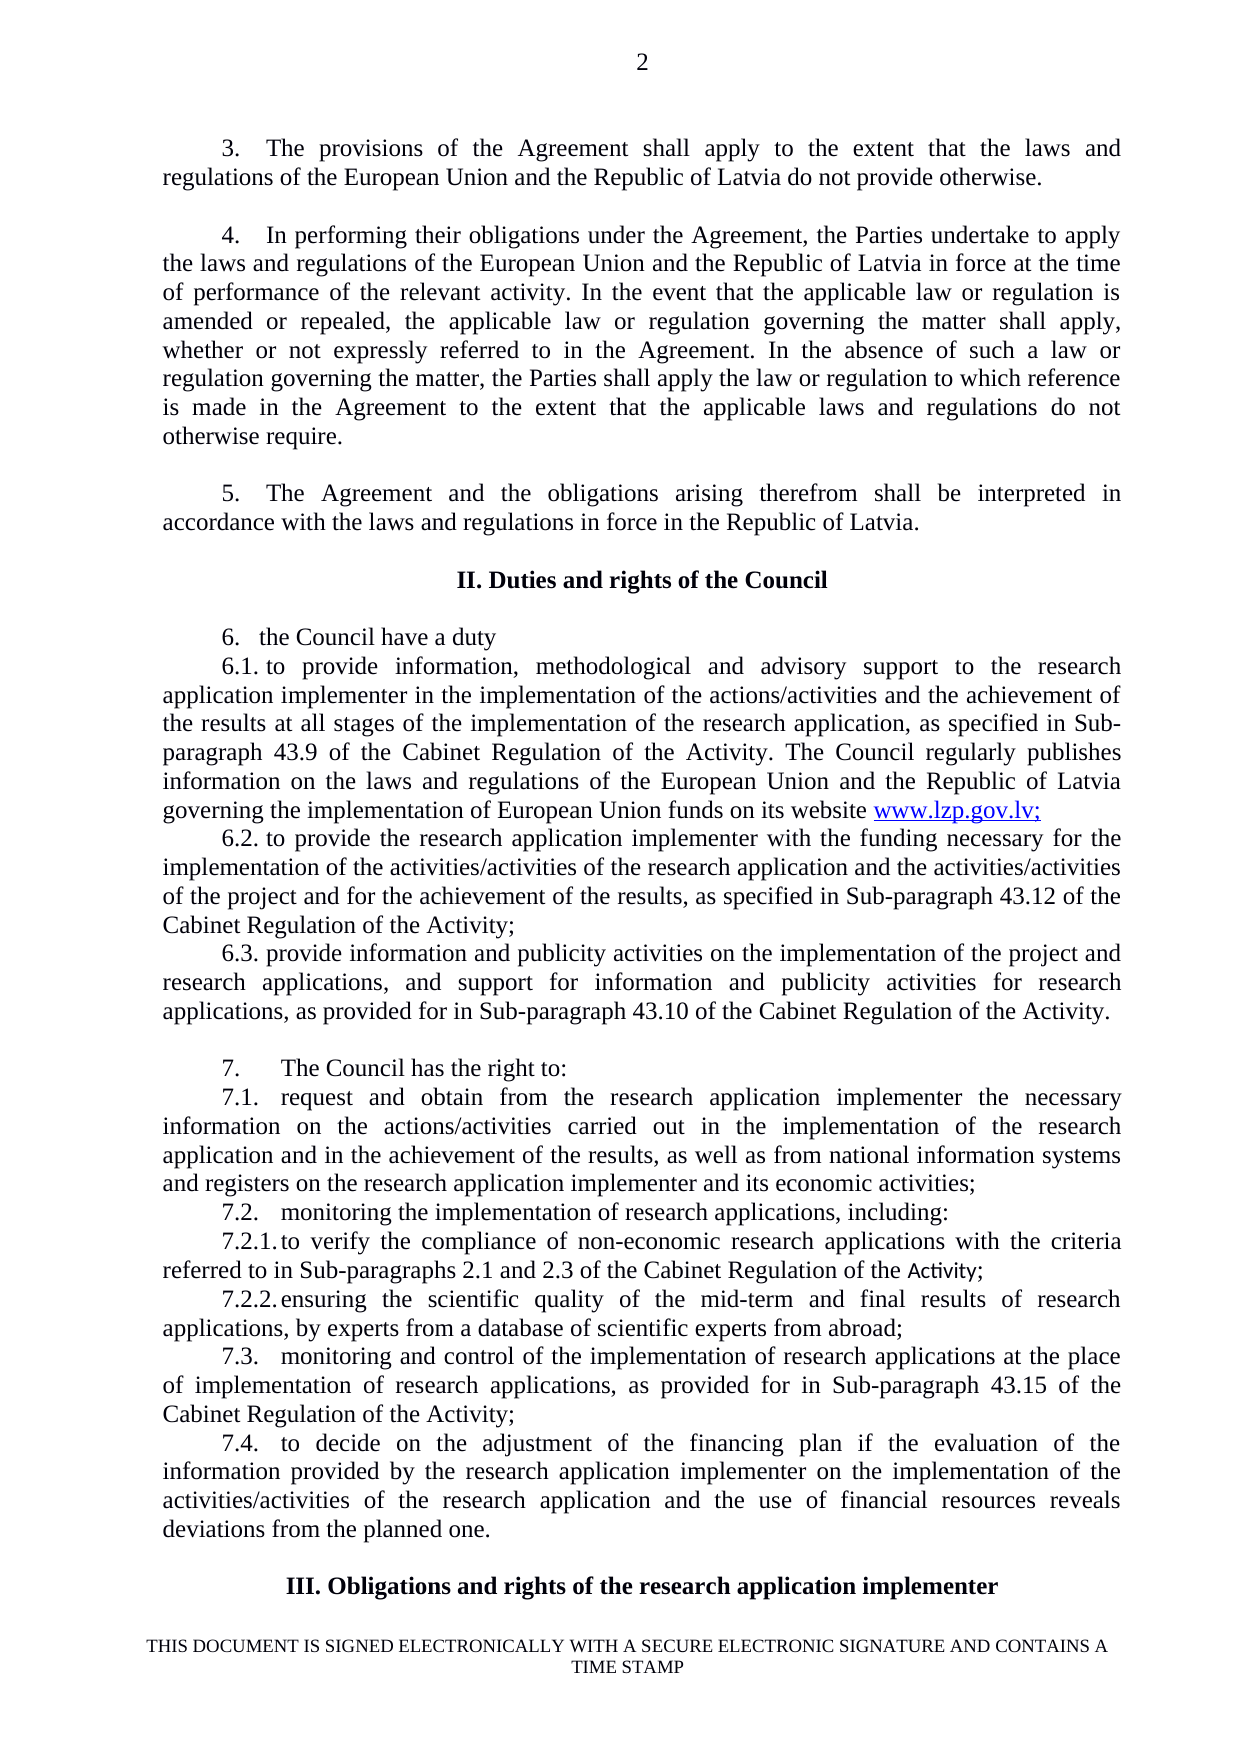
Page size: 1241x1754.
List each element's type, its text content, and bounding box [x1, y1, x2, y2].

list to decide on the adjustment of the financing plan if the evaluation of the information provided by the research application implementer on the implementation of the activities/activities of the research application and the use of financial resources reveals deviations from the planned one. [162, 1428, 1122, 1543]
list to provide information, methodological and advisory support to the research application implementer in the implementation of the actions/activities and the achievement of the results at all stages of the implementation of the research application, as specified in Sub-paragraph 43.9 of the Cabinet Regulation of the Activity. The Council regularly publishes information on the laws and regulations of the European Union and the Republic of Latvia governing the implementation of European Union funds on its website www.lzp.gov.lv; [162, 651, 1122, 823]
list monitoring and control of the implementation of research applications at the place of implementation of research applications, as provided for in Sub-paragraph 43.15 of the Cabinet Regulation of the Activity; [162, 1341, 1122, 1428]
list The provisions of the Agreement shall apply to the extent that the laws and regulations of the European Union and the Republic of Latvia do not provide otherwise. [162, 133, 1122, 191]
list to provide the research application implementer with the funding necessary for the implementation of the activities/activities of the research application and the activities/activities of the project and for the achievement of the results, as specified in Sub-paragraph 43.12 of the Cabinet Regulation of the Activity; [162, 823, 1122, 938]
list to verify the compliance of non-economic research applications with the criteria referred to in Sub-paragraphs 2.1 and 2.3 of the Cabinet Regulation of the Activity; [162, 1226, 1122, 1284]
list The Council has the right to: [221, 1053, 1122, 1082]
text III. Obligations and rights of the research application implementer [162, 1571, 1122, 1600]
list request and obtain from the research application implementer the necessary information on the actions/activities carried out in the implementation of the research application and in the achievement of the results, as well as from national information systems and registers on the research application implementer and its economic activities; [162, 1082, 1122, 1197]
text II. Duties and rights of the Council [162, 565, 1122, 593]
list ensuring the scientific quality of the mid-term and final results of research applications, by experts from a database of scientific experts from abroad; [162, 1284, 1122, 1341]
list monitoring the implementation of research applications, including: [162, 1197, 1122, 1226]
list provide information and publicity activities on the implementation of the project and research applications, and support for information and publicity activities for research applications, as provided for in Sub-paragraph 43.10 of the Cabinet Regulation of the Activity. [162, 938, 1122, 1025]
list The Agreement and the obligations arising therefrom shall be interpreted in accordance with the laws and regulations in force in the Republic of Latvia. [162, 478, 1122, 536]
list the Council have a duty [221, 622, 1122, 651]
list In performing their obligations under the Agreement, the Parties undertake to apply the laws and regulations of the European Union and the Republic of Latvia in force at the time of performance of the relevant activity. In the event that the applicable law or regulation is amended or repealed, the applicable law or regulation governing the matter shall apply, whether or not expressly referred to in the Agreement. In the absence of such a law or regulation governing the matter, the Parties shall apply the law or regulation to which reference is made in the Agreement to the extent that the applicable laws and regulations do not otherwise require. [162, 220, 1122, 450]
